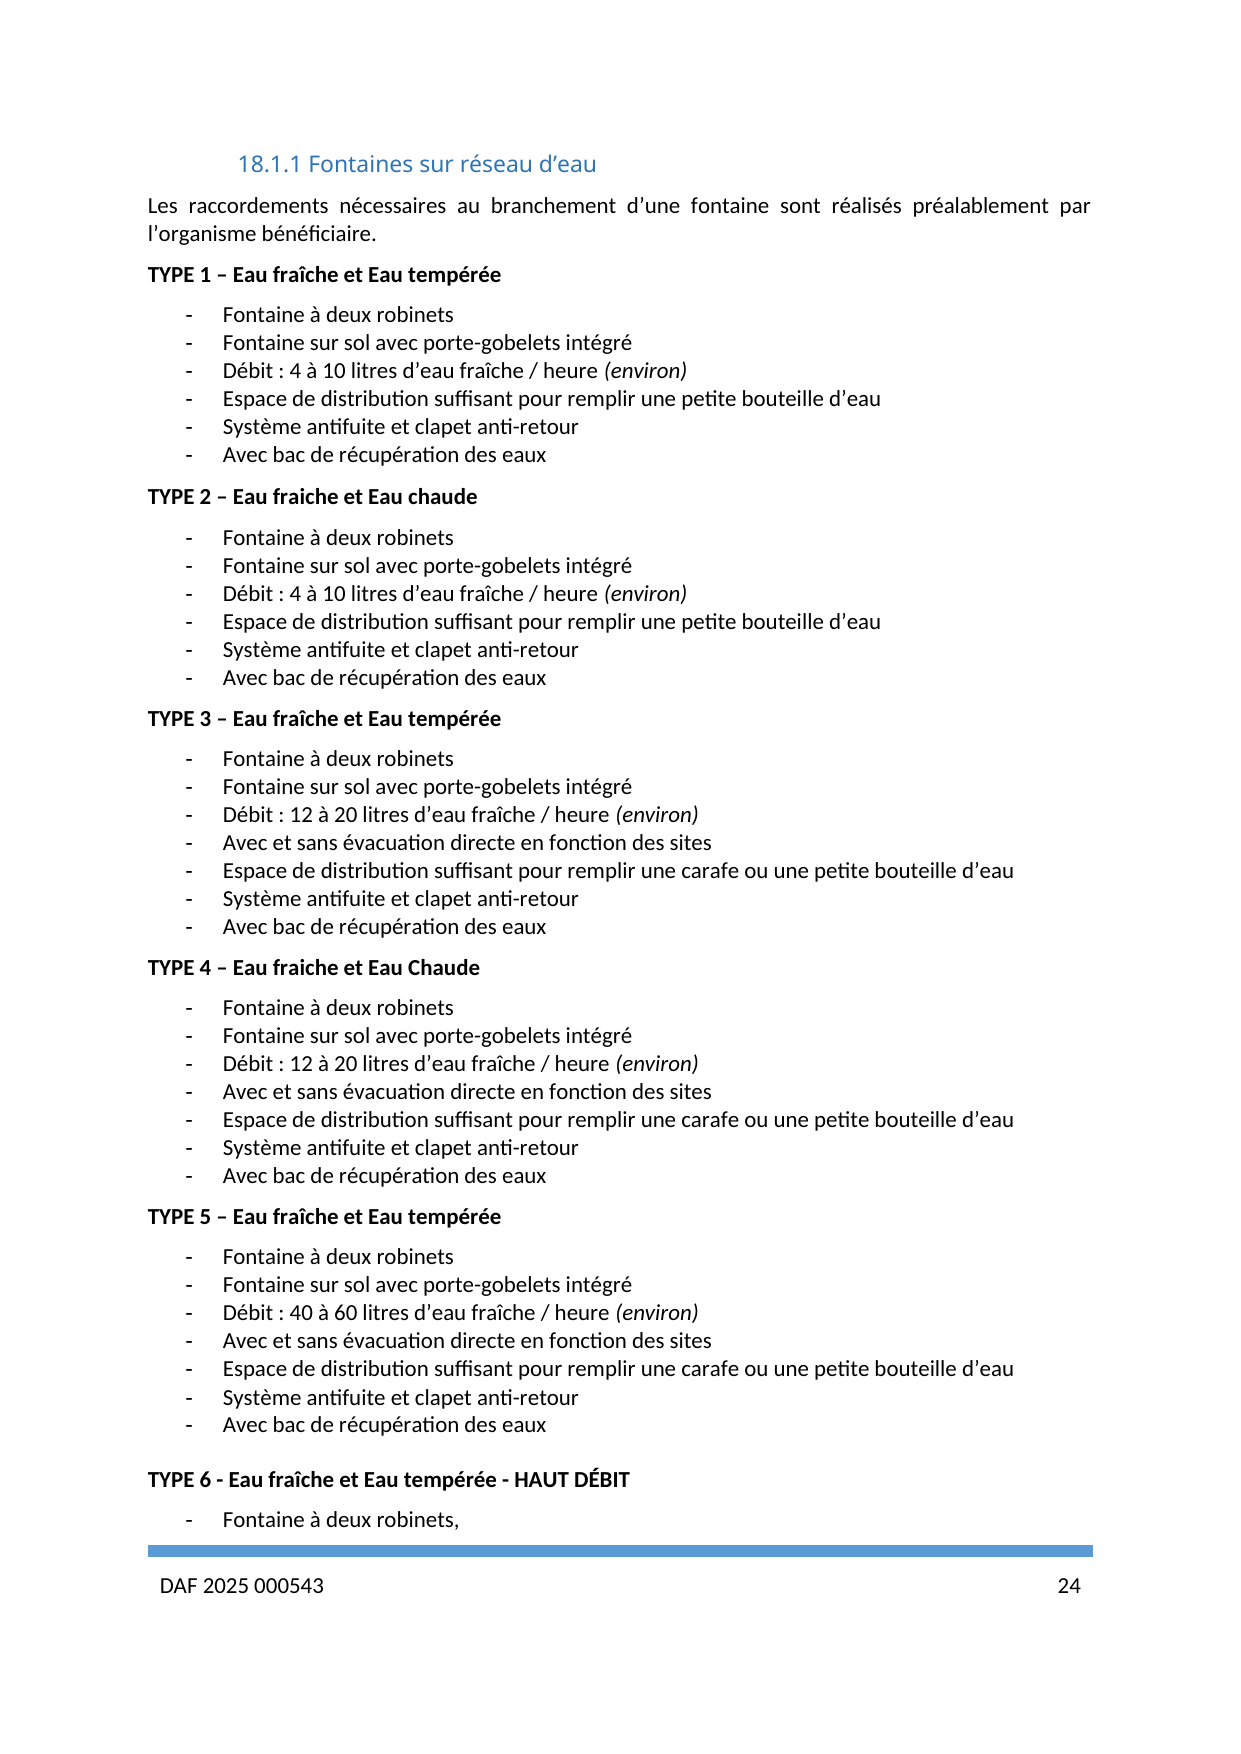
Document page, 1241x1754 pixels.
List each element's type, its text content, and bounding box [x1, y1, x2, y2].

list Débit : 40 à 60 litres d’eau fraîche / heure (environ) [185, 1298, 1093, 1327]
list Débit : 12 à 20 litres d’eau fraîche / heure (environ) [185, 1049, 1093, 1077]
list Avec bac de récupération des eaux [185, 1161, 1093, 1189]
list Système antifuite et clapet anti-retour [185, 884, 1093, 912]
list Avec et sans évacuation directe en fonction des sites [185, 1327, 1093, 1354]
list Fontaine sur sol avec porte-gobelets intégré [185, 1271, 1093, 1298]
list Fontaine à deux robinets [185, 300, 1093, 328]
text TYPE 5 – Eau fraîche et Eau tempérée [148, 1202, 1093, 1230]
list Système antifuite et clapet anti-retour [185, 1133, 1093, 1161]
list Espace de distribution suffisant pour remplir une carafe ou une petite bouteille d’eau [185, 1354, 1093, 1383]
list Avec bac de récupération des eaux [185, 663, 1093, 691]
list Avec et sans évacuation directe en fonction des sites [185, 828, 1093, 856]
list Espace de distribution suffisant pour remplir une petite bouteille d’eau [185, 384, 1093, 412]
list Avec bac de récupération des eaux [185, 441, 1093, 468]
list Débit : 12 à 20 litres d’eau fraîche / heure (environ) [185, 800, 1093, 828]
list Avec bac de récupération des eaux [185, 912, 1093, 940]
text 18.1.1 Fontaines sur réseau d’eau [237, 148, 1093, 179]
list Débit : 4 à 10 litres d’eau fraîche / heure (environ) [185, 356, 1093, 384]
list Fontaine à deux robinets [185, 523, 1093, 551]
text TYPE 6 - Eau fraîche et Eau tempérée - HAUT DÉBIT [148, 1465, 1093, 1493]
list Système antifuite et clapet anti-retour [185, 1383, 1093, 1411]
text Les raccordements nécessaires au branchement d’une fontaine sont réalisés préalablement par l’organisme bénéficiaire. [148, 191, 1093, 247]
list Fontaine sur sol avec porte-gobelets intégré [185, 772, 1093, 800]
text TYPE 1 – Eau fraîche et Eau tempérée [148, 260, 1093, 288]
text TYPE 4 – Eau fraiche et Eau Chaude [148, 953, 1093, 981]
list Espace de distribution suffisant pour remplir une carafe ou une petite bouteille d’eau [185, 1105, 1093, 1133]
list Fontaine sur sol avec porte-gobelets intégré [185, 328, 1093, 356]
list Système antifuite et clapet anti-retour [185, 412, 1093, 441]
list Fontaine sur sol avec porte-gobelets intégré [185, 1021, 1093, 1049]
list Fontaine sur sol avec porte-gobelets intégré [185, 551, 1093, 579]
list Espace de distribution suffisant pour remplir une petite bouteille d’eau [185, 607, 1093, 635]
text TYPE 2 – Eau fraiche et Eau chaude [148, 482, 1093, 511]
list Système antifuite et clapet anti-retour [185, 635, 1093, 663]
text TYPE 3 – Eau fraîche et Eau tempérée [148, 704, 1093, 732]
list Avec bac de récupération des eaux [185, 1411, 1093, 1439]
list Fontaine à deux robinets [185, 993, 1093, 1021]
list Fontaine à deux robinets, [185, 1506, 1093, 1534]
list Fontaine à deux robinets [185, 1242, 1093, 1271]
list Espace de distribution suffisant pour remplir une carafe ou une petite bouteille d’eau [185, 856, 1093, 884]
list Débit : 4 à 10 litres d’eau fraîche / heure (environ) [185, 579, 1093, 607]
list Fontaine à deux robinets [185, 744, 1093, 772]
list Avec et sans évacuation directe en fonction des sites [185, 1077, 1093, 1105]
